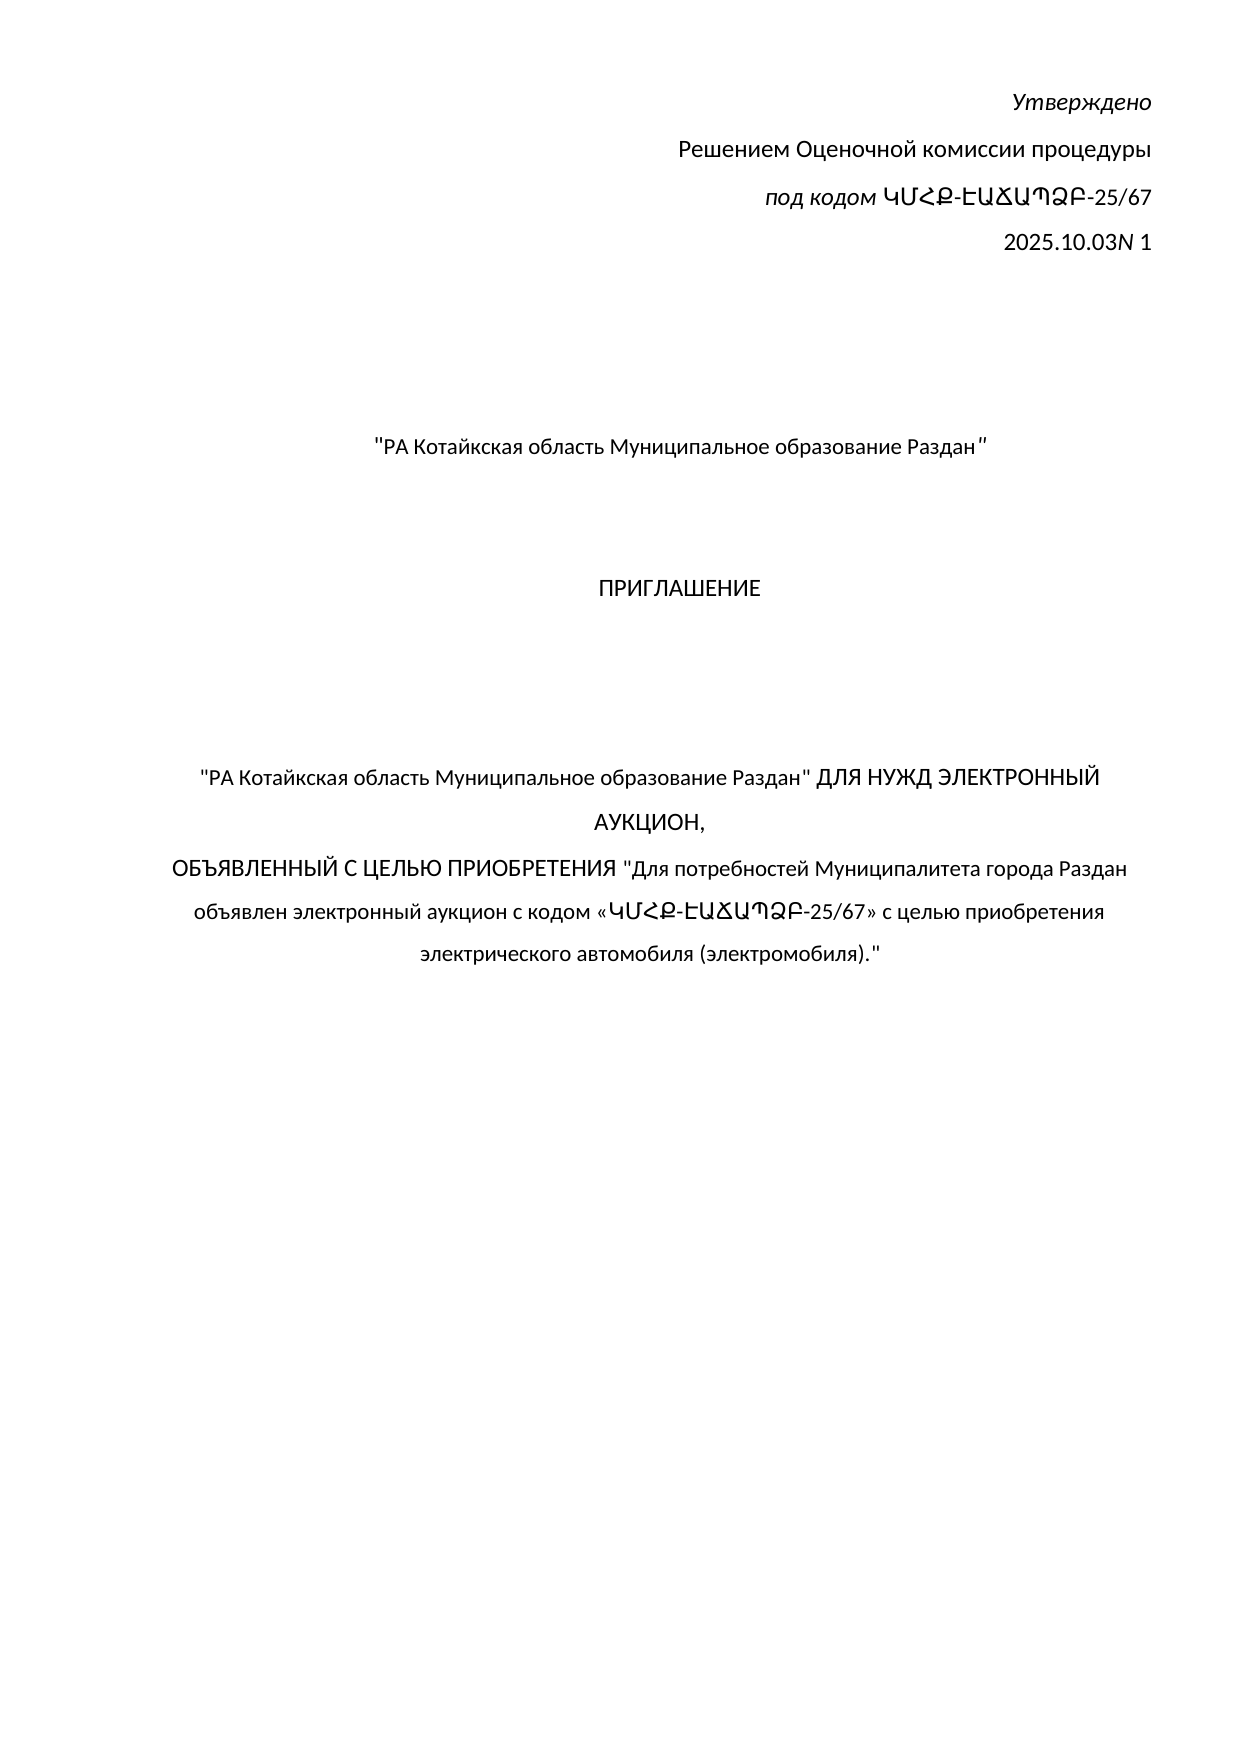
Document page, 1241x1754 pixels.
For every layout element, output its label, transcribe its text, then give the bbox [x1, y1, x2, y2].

text ОБЪЯВЛЕННЫЙ С ЦЕЛЬЮ ПРИОБРЕТЕНИЯ "Для потребностей Муниципалитета города Раздан объявлен электронный аукцион с кодом «ԿՄՀՔ-ԷԱՃԱՊՁԲ-25/67» с целью приобретения электрического автомобиля (электромобиля)." [148, 852, 1152, 967]
text ПРИГЛАШЕНИЕ [148, 572, 1152, 603]
text "РА Котайкская область Муниципальное образование Раздан" [148, 431, 1152, 461]
text Утверждено [148, 86, 1152, 117]
text "РА Котайкская область Муниципальное образование Раздан" ДЛЯ НУЖД ЭЛЕКТРОННЫЙ АУКЦИОН, [148, 761, 1152, 837]
text под кодом ԿՄՀՔ-ԷԱՃԱՊՁԲ-25/67 2025.10.03 N 1 [148, 181, 1152, 257]
text Решением Оценочной комиссии процедуры [148, 134, 1152, 164]
